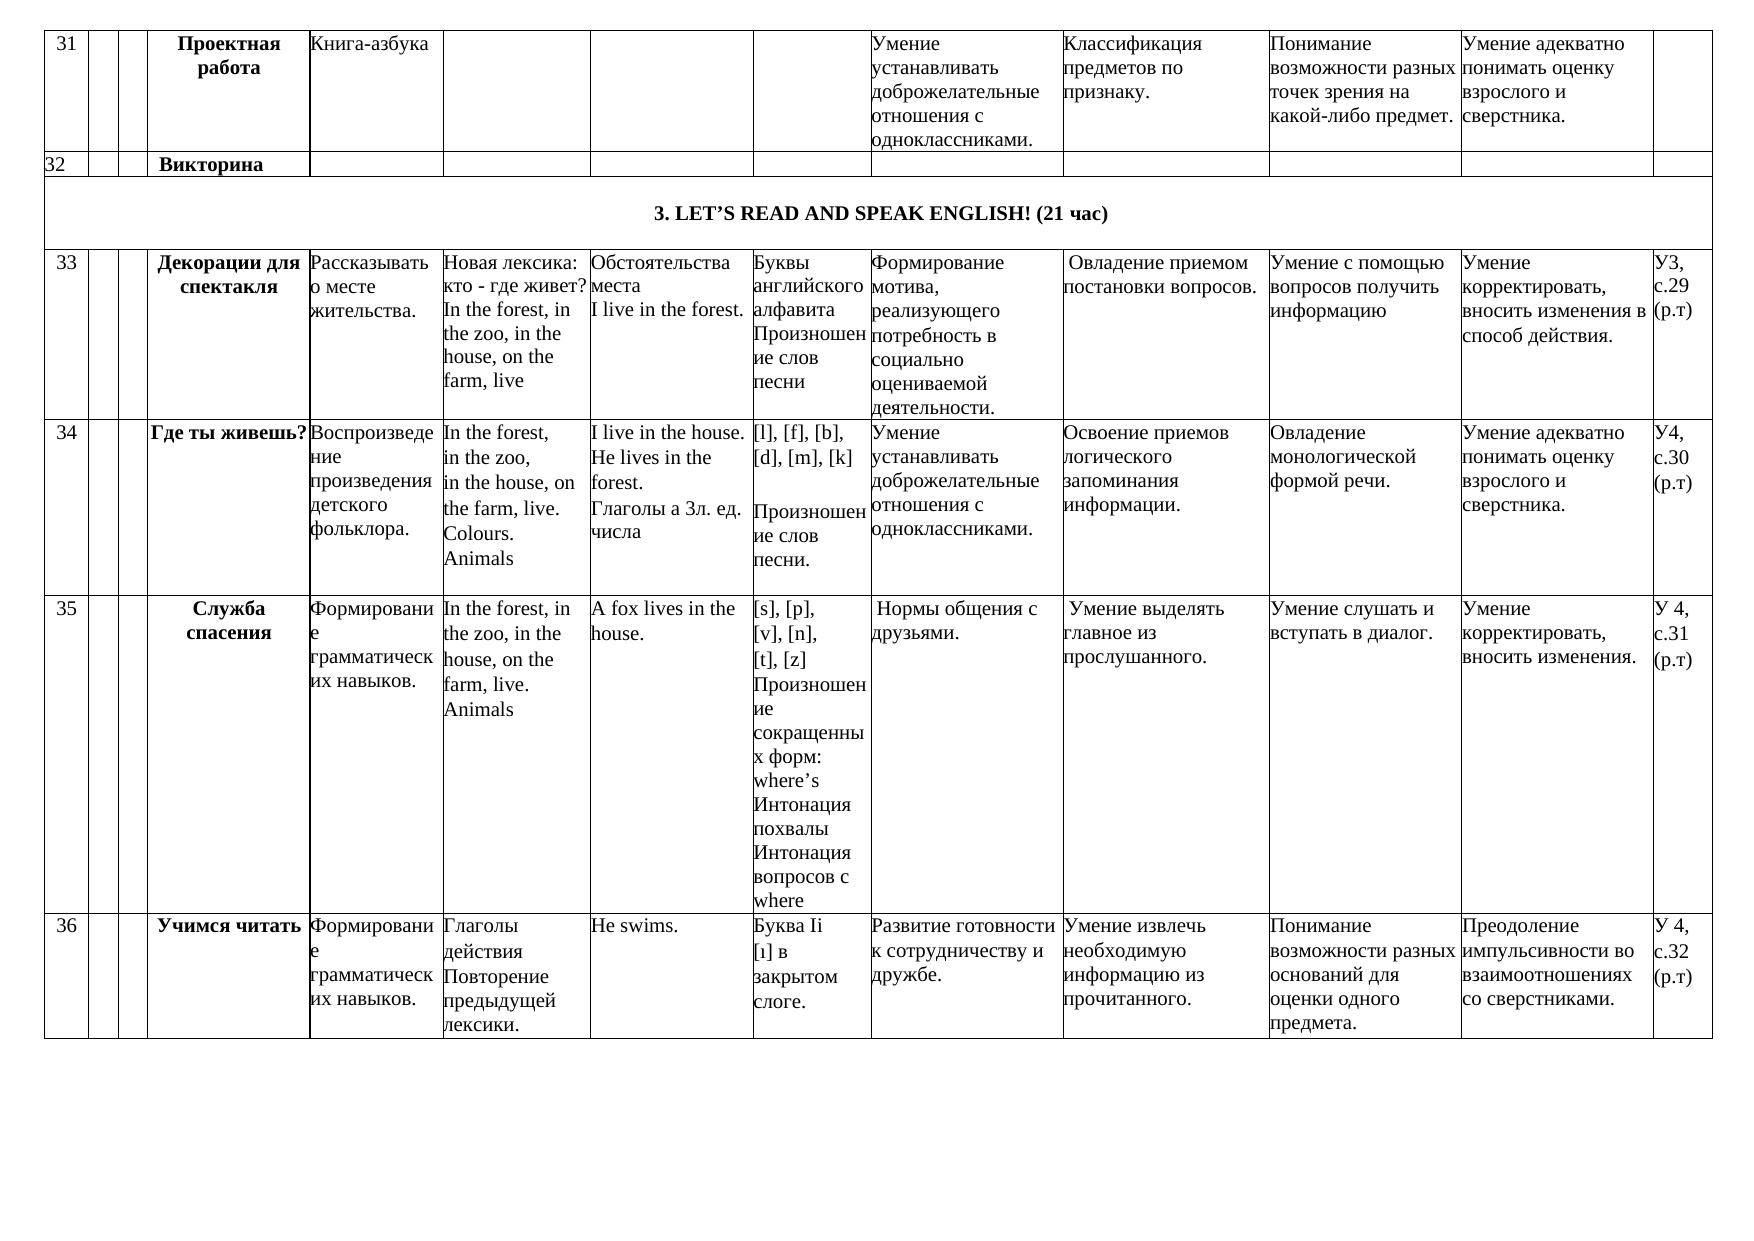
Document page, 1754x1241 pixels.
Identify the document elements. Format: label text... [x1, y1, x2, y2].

table_cell Умение адекватно понимать оценку взрослого и сверстника. [1462, 420, 1653, 595]
table_cell У 4, с.31 (р.т) [1654, 596, 1712, 912]
table_cell [119, 596, 147, 912]
table_cell [89, 250, 118, 419]
table_cell Формирование грамматических навыков. [311, 914, 443, 1038]
table_cell Обстоятельства места I live in the forest. [591, 250, 753, 419]
table_cell 3. LET’S READ AND SPEAK ENGLISH! (21 час) [45, 177, 1712, 249]
table_cell Освоение приемов логического запоминания информации. [1064, 420, 1269, 595]
table_cell Новая лексика: кто - где живет? In the forest, in the zoo, in the house, on the farm, live [444, 250, 590, 419]
table_cell [119, 914, 147, 1038]
table_cell Умение устанавливать доброжелательные отношения с одноклассниками. [872, 31, 1063, 151]
table_cell Классификация предметов по признаку. [1064, 31, 1269, 151]
table_cell I live in the house. He lives in the forest. Глаголы а 3л. ед. числа [591, 420, 753, 595]
table_cell Глаголы действия Повторение предыдущей лексики. [444, 914, 590, 1038]
table_cell 36 [45, 914, 88, 1038]
table_cell Преодоление импульсивности во взаимоотношениях со сверстниками. [1462, 914, 1653, 1038]
table_cell Буква Ii [ı] в закрытом слоге. [754, 914, 871, 1038]
table_cell Развитие готовности к сотрудничеству и дружбе. [872, 914, 1063, 1038]
table_cell У 4, с.32 (р.т) [1654, 914, 1712, 1038]
table_cell [1270, 152, 1461, 176]
table_cell [591, 152, 753, 176]
table_cell [754, 152, 871, 176]
table_cell Где ты живешь? [148, 420, 309, 595]
table_cell [89, 420, 118, 595]
table_cell У4, с.30 (р.т) [1654, 420, 1712, 595]
table_cell 31 [45, 31, 88, 151]
table_cell Понимание возможности разных точек зрения на какой-либо предмет. [1270, 31, 1461, 151]
table_cell Служба спасения [148, 596, 309, 912]
table_cell Буквы английского алфавита Произношение слов песни [754, 250, 871, 419]
table_cell [s], [p], [v], [n], [t], [z] Произношение сокращенных форм: where’s Интонация похвалы Интонация вопросов с where [754, 596, 871, 912]
table_cell Рассказывать о месте жительства. [311, 250, 443, 419]
table_cell У3, с.29 (р.т) [1654, 250, 1712, 419]
table_cell Воспроизведение произведения детского фольклора. [311, 420, 443, 595]
table_cell [872, 152, 1063, 176]
table_cell Умение слушать и вступать в диалог. [1270, 596, 1461, 912]
table_cell Понимание возможности разных оснований для оценки одного предмета. [1270, 914, 1461, 1038]
table_cell [119, 250, 147, 419]
table_cell Умение корректировать, вносить изменения. [1462, 596, 1653, 912]
table_cell 32 [45, 152, 88, 176]
table_cell [1654, 152, 1712, 176]
table_cell [89, 914, 118, 1038]
table_cell [l], [f], [b], [d], [m], [k] Произношение слов песни. [754, 420, 871, 595]
table_cell In the forest, in the zoo, in the house, on the farm, live. Colours. Animals [444, 420, 590, 595]
table_cell [89, 31, 118, 151]
table_cell [89, 152, 118, 176]
table_cell [119, 152, 147, 176]
table_cell A fox lives in the house. [591, 596, 753, 912]
table_cell Умение с помощью вопросов получить информацию [1270, 250, 1461, 419]
table_cell Нормы общения с друзьями. [872, 596, 1063, 912]
table_cell Книга-азбука [311, 31, 443, 151]
table_cell 34 [45, 420, 88, 595]
table_cell Умение адекватно понимать оценку взрослого и сверстника. [1462, 31, 1653, 151]
table_cell Формирование грамматических навыков. [311, 596, 443, 912]
table_cell Учимся читать [148, 914, 309, 1038]
table_cell Умение корректировать, вносить изменения в способ действия. [1462, 250, 1653, 419]
table_cell Умение извлечь необходимую информацию из прочитанного. [1064, 914, 1269, 1038]
table_cell [1462, 152, 1653, 176]
table_cell [311, 152, 443, 176]
table_cell [444, 31, 590, 151]
table_cell 35 [45, 596, 88, 912]
table_cell Декорации для спектакля [148, 250, 309, 419]
table_cell In the forest, in the zoo, in the house, on the farm, live. Animals [444, 596, 590, 912]
table_cell [1064, 152, 1269, 176]
table_cell [1654, 31, 1712, 151]
table_cell Умение устанавливать доброжелательные отношения с одноклассниками. [872, 420, 1063, 595]
table_cell 33 [45, 250, 88, 419]
table_cell He swims. [591, 914, 753, 1038]
table_cell [591, 31, 753, 151]
table_cell Формирование мотива, реализующего потребность в социально оцениваемой деятельности. [872, 250, 1063, 419]
table_cell [444, 152, 590, 176]
table_cell Викторина [148, 152, 309, 176]
table_cell Проектная работа [148, 31, 309, 151]
table_cell [754, 31, 871, 151]
table_cell Овладение монологической формой речи. [1270, 420, 1461, 595]
table_cell [119, 420, 147, 595]
table_cell Умение выделять главное из прослушанного. [1064, 596, 1269, 912]
table_cell [119, 31, 147, 151]
table_cell Овладение приемом постановки вопросов. [1064, 250, 1269, 419]
table_cell [89, 596, 118, 912]
